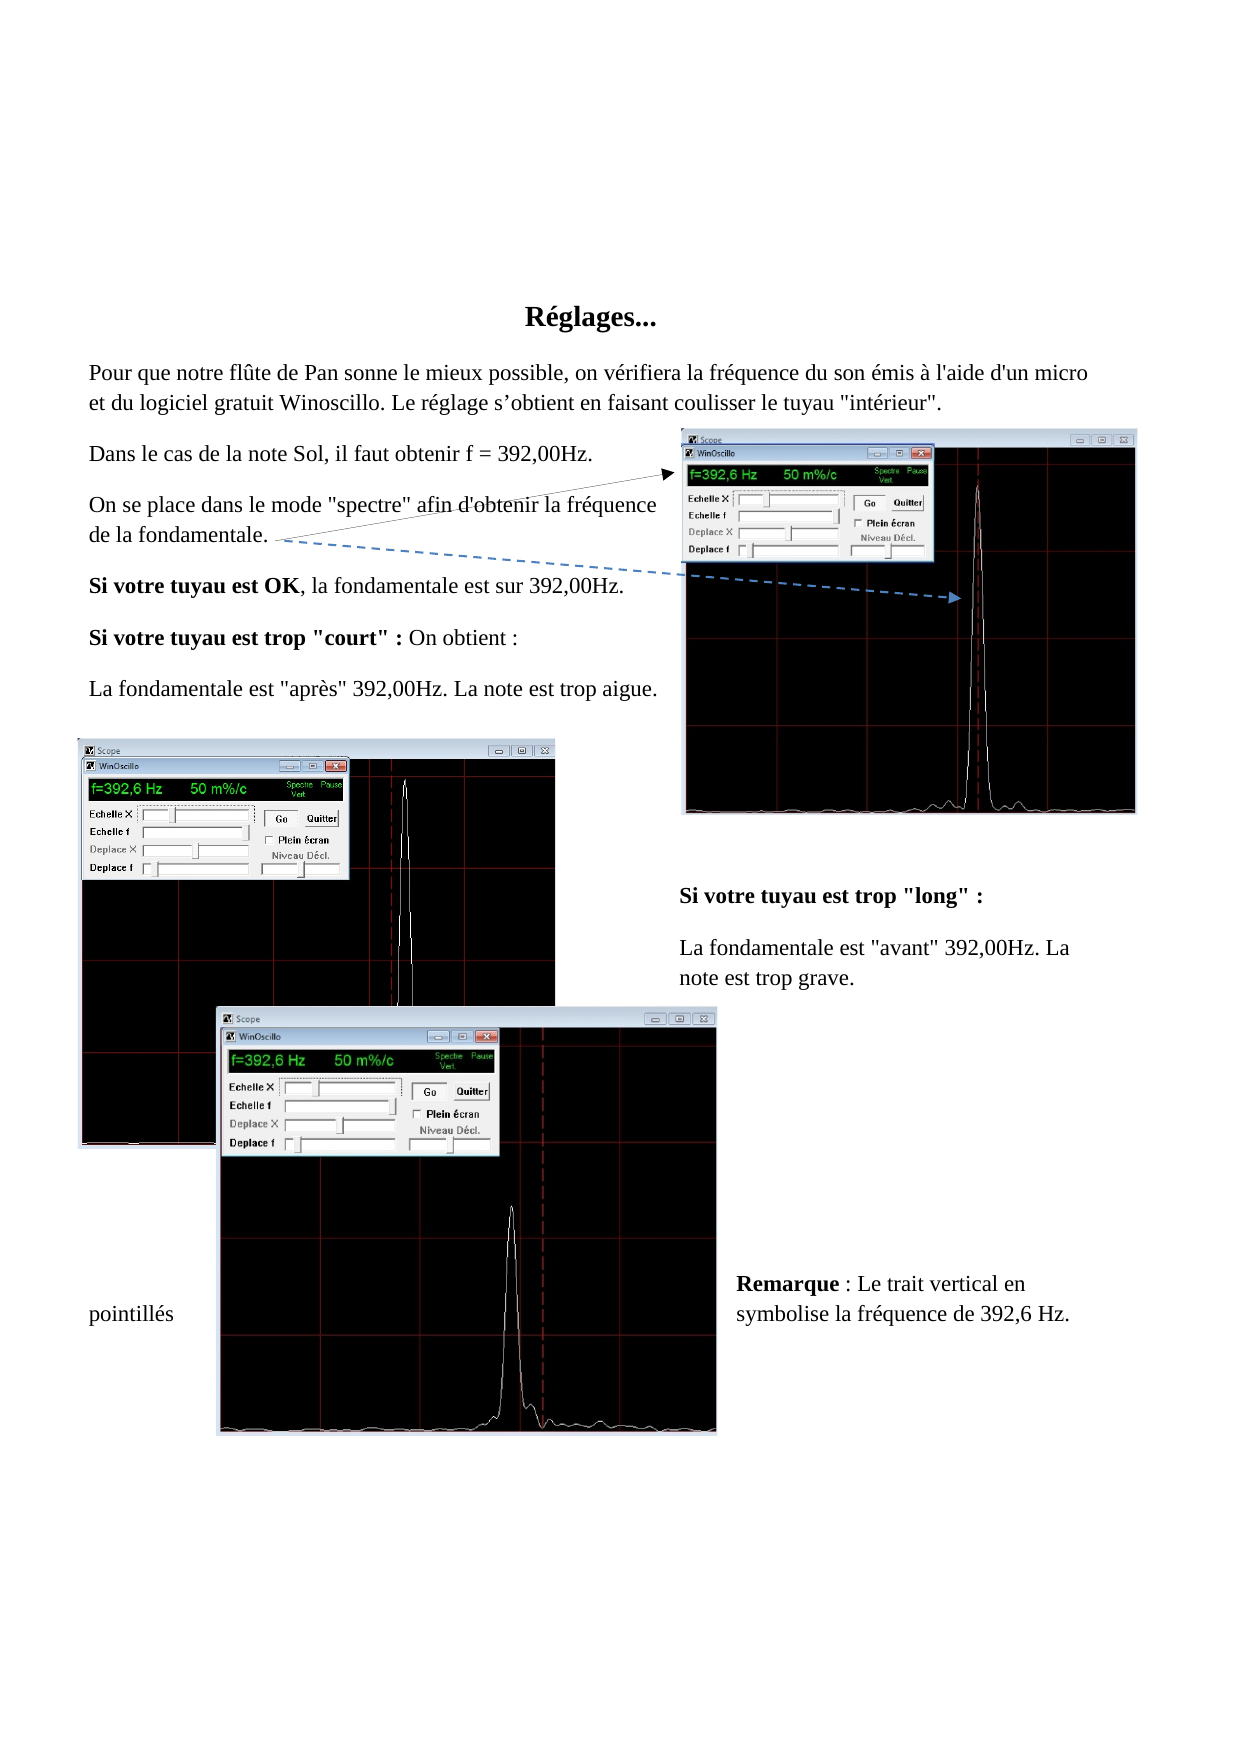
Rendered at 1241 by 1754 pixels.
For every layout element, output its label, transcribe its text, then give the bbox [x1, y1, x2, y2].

text La fondamentale est "avant" 392,00Hz. La note est trop grave. [679, 934, 1093, 990]
text Pour que notre flûte de Pan sonne le mieux possible, on vérifiera la fréquence du son émis à l'aide d'un micro et du logiciel gratuit Winoscillo. Le réglage s’obtient en faisant coulisser le tuyau "intérieur". [88, 359, 1093, 416]
text Si votre tuyau est trop "court" : On obtient : [88, 623, 681, 650]
picture [681, 428, 1137, 813]
text Dans le cas de la note Sol, il faut obtenir f = 392,00Hz. [88, 440, 681, 467]
text La fondamentale est "après" 392,00Hz. La note est trop aigue. [88, 674, 681, 701]
text Remarque : Le trait vertical en pointillés symbolise la fréquence de 392,6 Hz. [717, 1270, 1093, 1327]
text Si votre tuyau est OK, la fondamentale est sur 392,00Hz. [88, 572, 681, 599]
text On se place dans le mode "spectre" afin d'obtenir la fréquence de la fondamentale. [88, 491, 681, 548]
text Si votre tuyau est trop "long" : [679, 828, 1093, 909]
text Réglages... [88, 299, 1093, 333]
text Remarque : Le trait vertical en pointillés symbolise la fréquence de 392,6 Hz. [88, 1270, 214, 1327]
picture [77, 738, 717, 1434]
